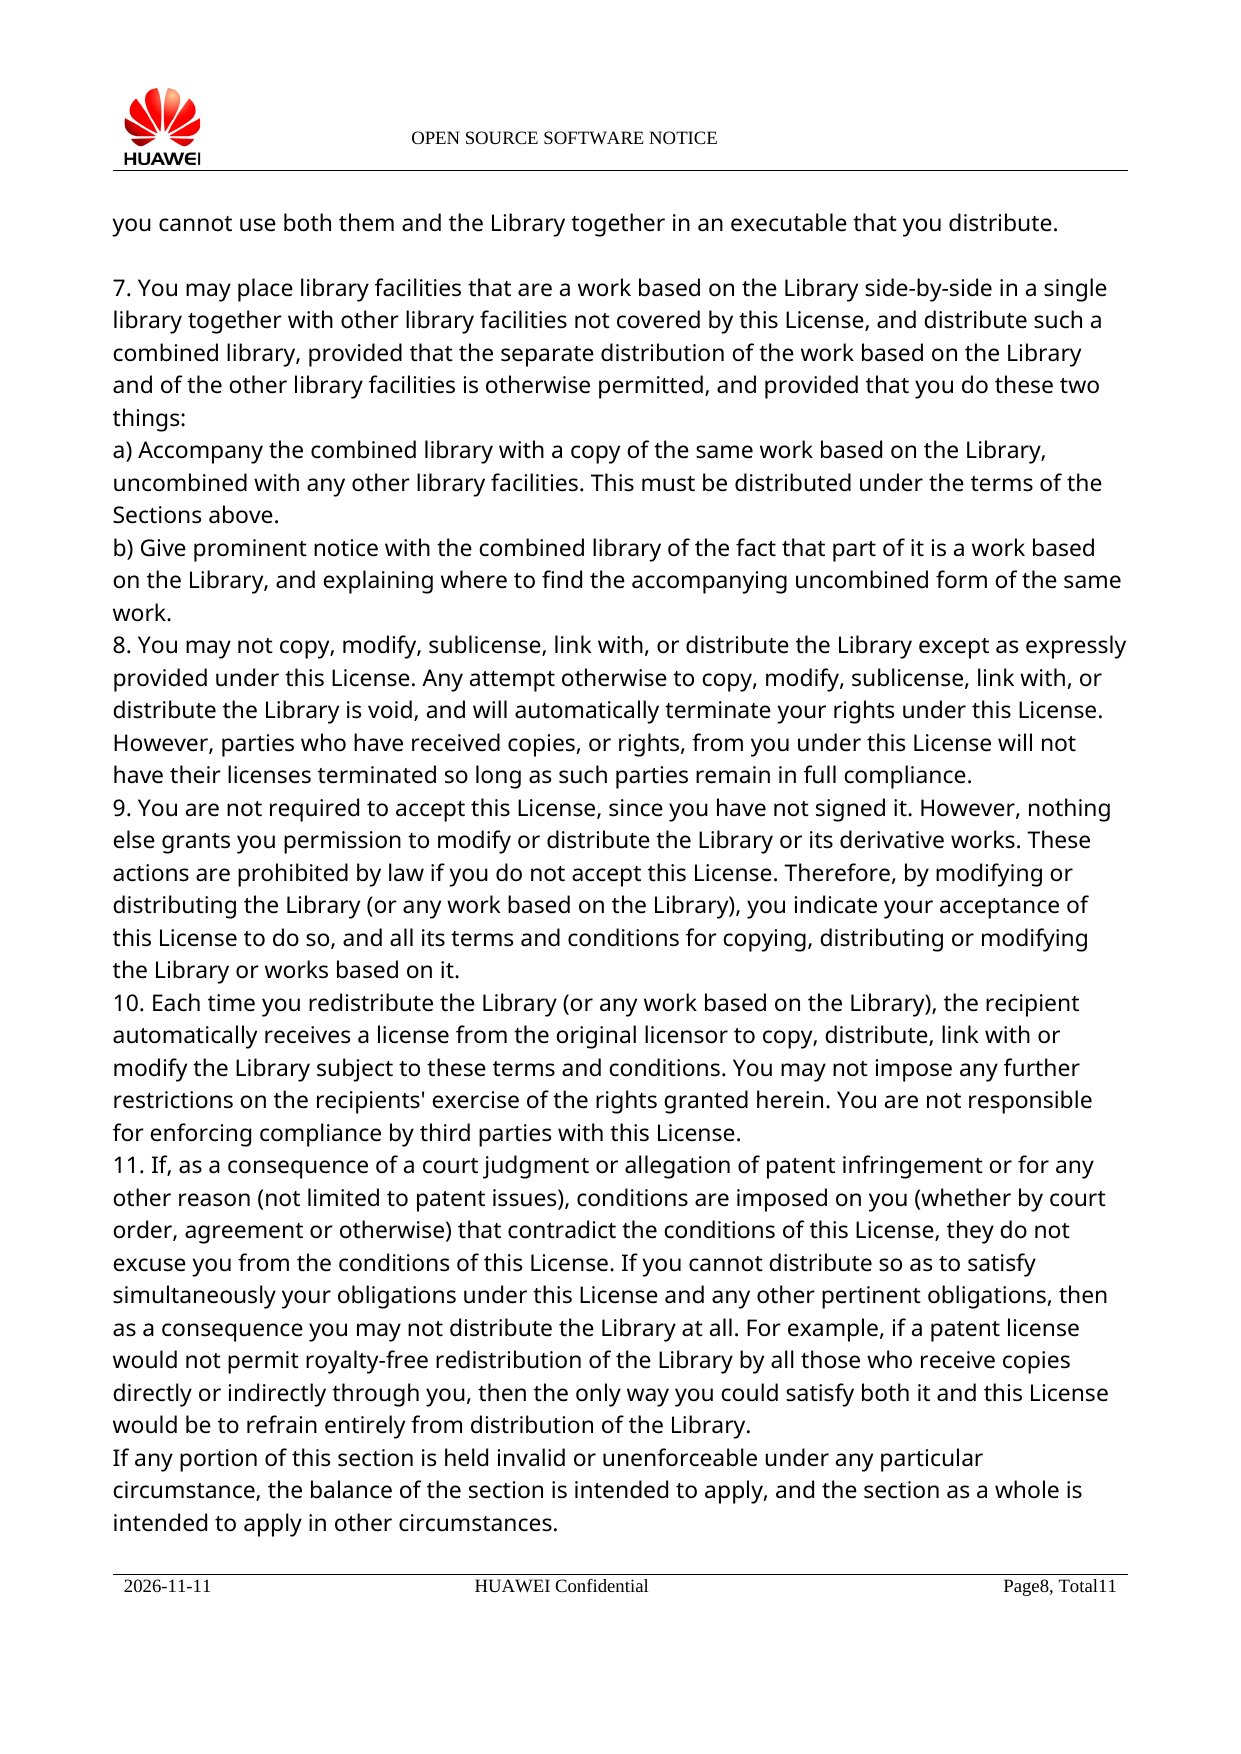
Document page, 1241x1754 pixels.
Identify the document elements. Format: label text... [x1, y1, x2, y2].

text 7. You may place library facilities that are a work based on the Library side-by-side in a single library together with other library facilities not covered by this License, and distribute such a combined library, provided that the separate distribution of the work based on the Library and of the other library facilities is otherwise permitted, and provided that you do these two things: [112, 271, 1128, 434]
text 9. You are not required to accept this License, since you have not signed it. However, nothing else grants you permission to modify or distribute the Library or its derivative works. These actions are prohibited by law if you do not accept this License. Therefore, by modifying or distributing the Library (or any work based on the Library), you indicate your acceptance of this License to do so, and all its terms and conditions for copying, distributing or modifying the Library or works based on it. [112, 791, 1128, 986]
text 8. You may not copy, modify, sublicense, link with, or distribute the Library except as expressly provided under this License. Any attempt otherwise to copy, modify, sublicense, link with, or distribute the Library is void, and will automatically terminate your rights under this License. However, parties who have received copies, or rights, from you under this License will not have their licenses terminated so long as such parties remain in full compliance. [112, 629, 1128, 791]
text a) Accompany the combined library with a copy of the same work based on the Library, uncombined with any other library facilities. This must be distributed under the terms of the Sections above. [112, 434, 1128, 531]
text 10. Each time you redistribute the Library (or any work based on the Library), the recipient automatically receives a license from the original licensor to copy, distribute, link with or modify the Library subject to these terms and conditions. You may not impose any further restrictions on the recipients' exercise of the rights granted herein. You are not responsible for enforcing compliance by third parties with this License. [112, 986, 1128, 1149]
text If any portion of this section is held invalid or unenforceable under any particular circumstance, the balance of the section is intended to apply, and the section as a whole is intended to apply in other circumstances. [112, 1441, 1128, 1539]
text 11. If, as a consequence of a court judgment or allegation of patent infringement or for any other reason (not limited to patent issues), conditions are imposed on you (whether by court order, agreement or otherwise) that contradict the conditions of this License, they do not excuse you from the conditions of this License. If you cannot distribute so as to satisfy simultaneously your obligations under this License and any other pertinent obligations, then as a consequence you may not distribute the Library at all. For example, if a patent license would not permit royalty-free redistribution of the Library by all those who receive copies directly or indirectly through you, then the only way you could satisfy both it and this License would be to refrain entirely from distribution of the Library. [112, 1149, 1128, 1441]
text b) Give prominent notice with the combined library of the fact that part of it is a work based on the Library, and explaining where to find the accompanying uncombined form of the same work. [112, 531, 1128, 629]
picture [124, 88, 201, 165]
